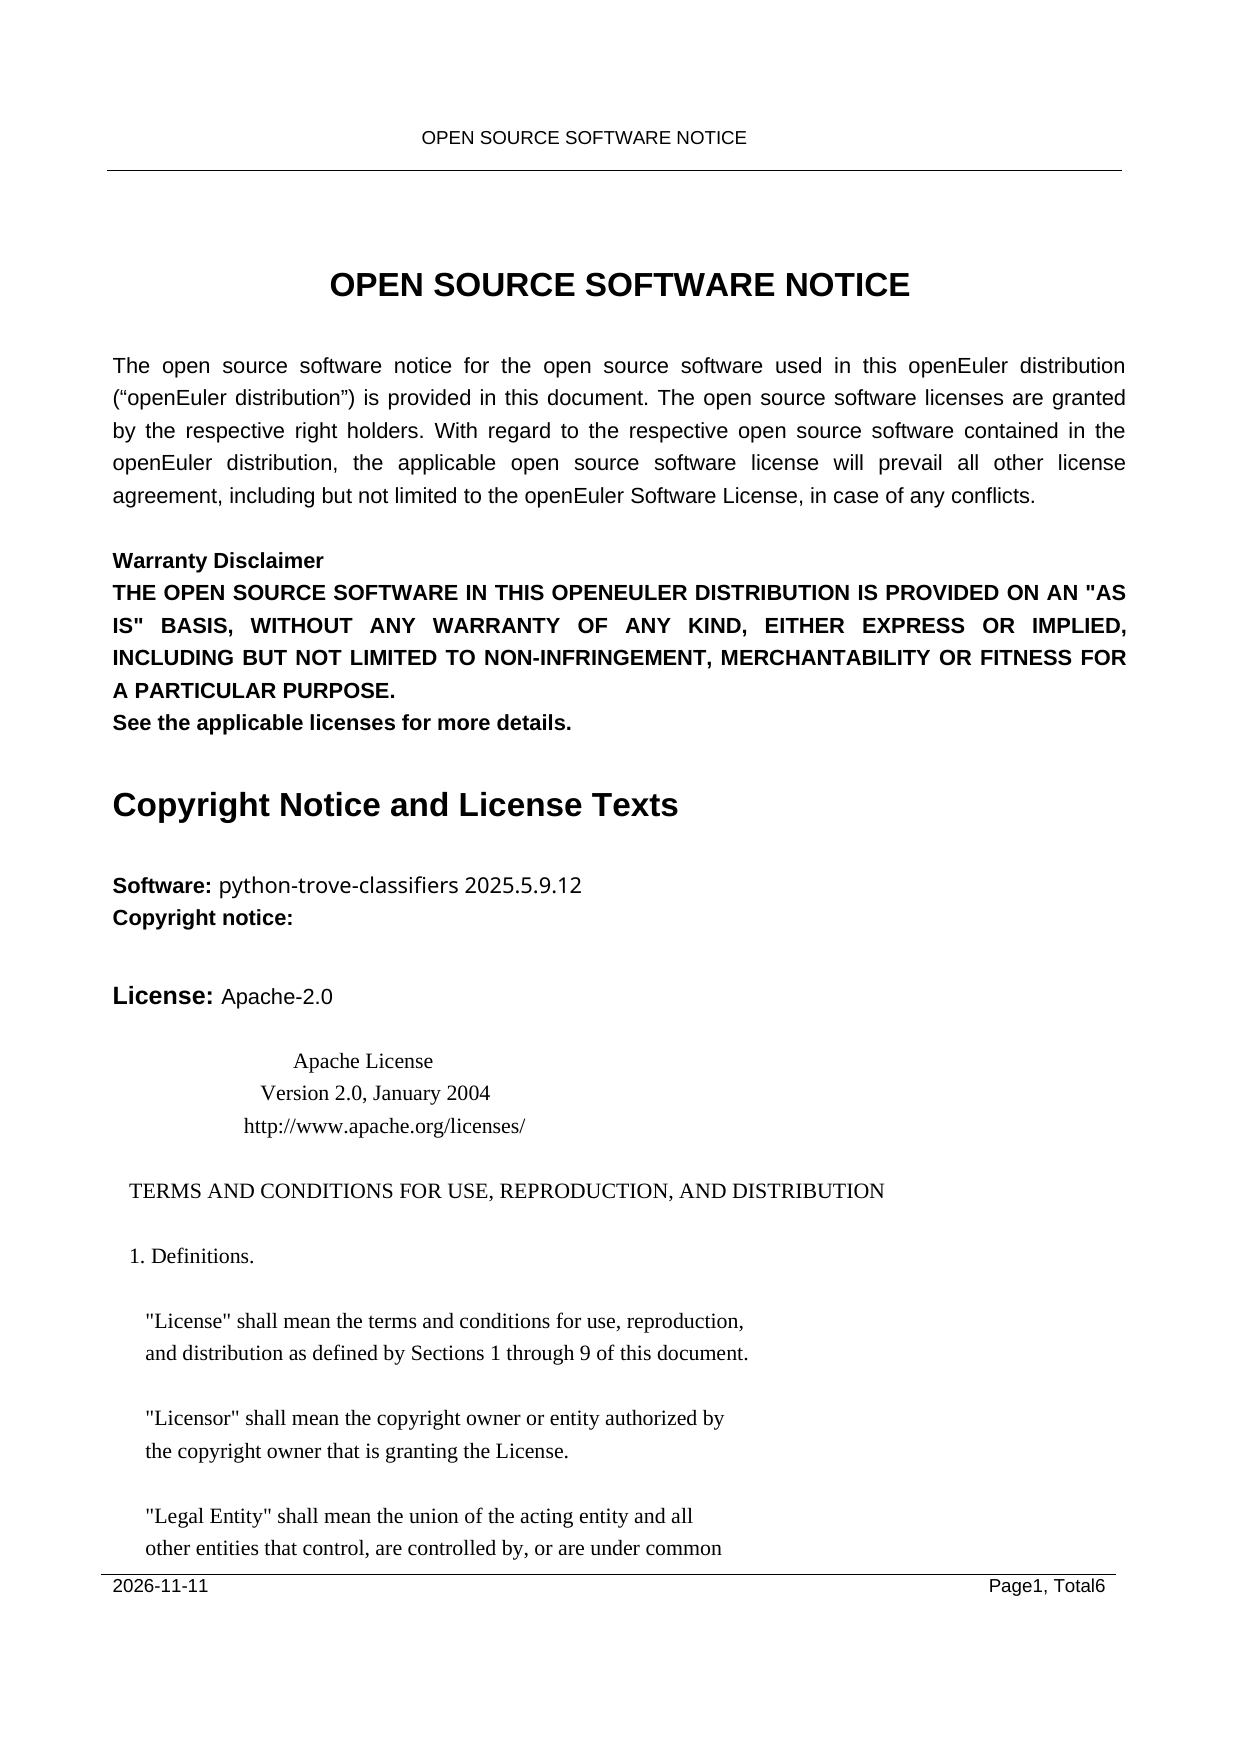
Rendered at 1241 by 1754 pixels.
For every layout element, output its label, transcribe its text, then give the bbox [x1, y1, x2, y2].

text Copyright Notice and License Texts [112, 771, 1128, 836]
text OPEN SOURCE SOFTWARE NOTICE [112, 251, 1128, 316]
text THE OPEN SOURCE SOFTWARE IN THIS OPENEULER DISTRIBUTION IS PROVIDED ON AN "AS IS" BASIS, WITHOUT ANY WARRANTY OF ANY KIND, EITHER EXPRESS OR IMPLIED, INCLUDING BUT NOT LIMITED TO NON-INFRINGEMENT, MERCHANTABILITY OR FITNESS FOR A PARTICULAR PURPOSE. See the applicable licenses for more details. [112, 576, 1128, 739]
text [112, 1012, 1128, 1564]
text License: Apache-2.0 [112, 979, 1128, 1012]
text Copyright notice: [112, 901, 1128, 934]
text Warranty Disclaimer [112, 544, 1128, 576]
title Software: python-trove-classifiers 2025.5.9.12 [112, 869, 1128, 901]
text The open source software notice for the open source software used in this openEuler distribution (“openEuler distribution”) is provided in this document. The open source software licenses are granted by the respective right holders. With regard to the respective open source software contained in the openEuler distribution, the applicable open source software license will prevail all other license agreement, including but not limited to the openEuler Software License, in case of any conflicts. [112, 349, 1128, 511]
